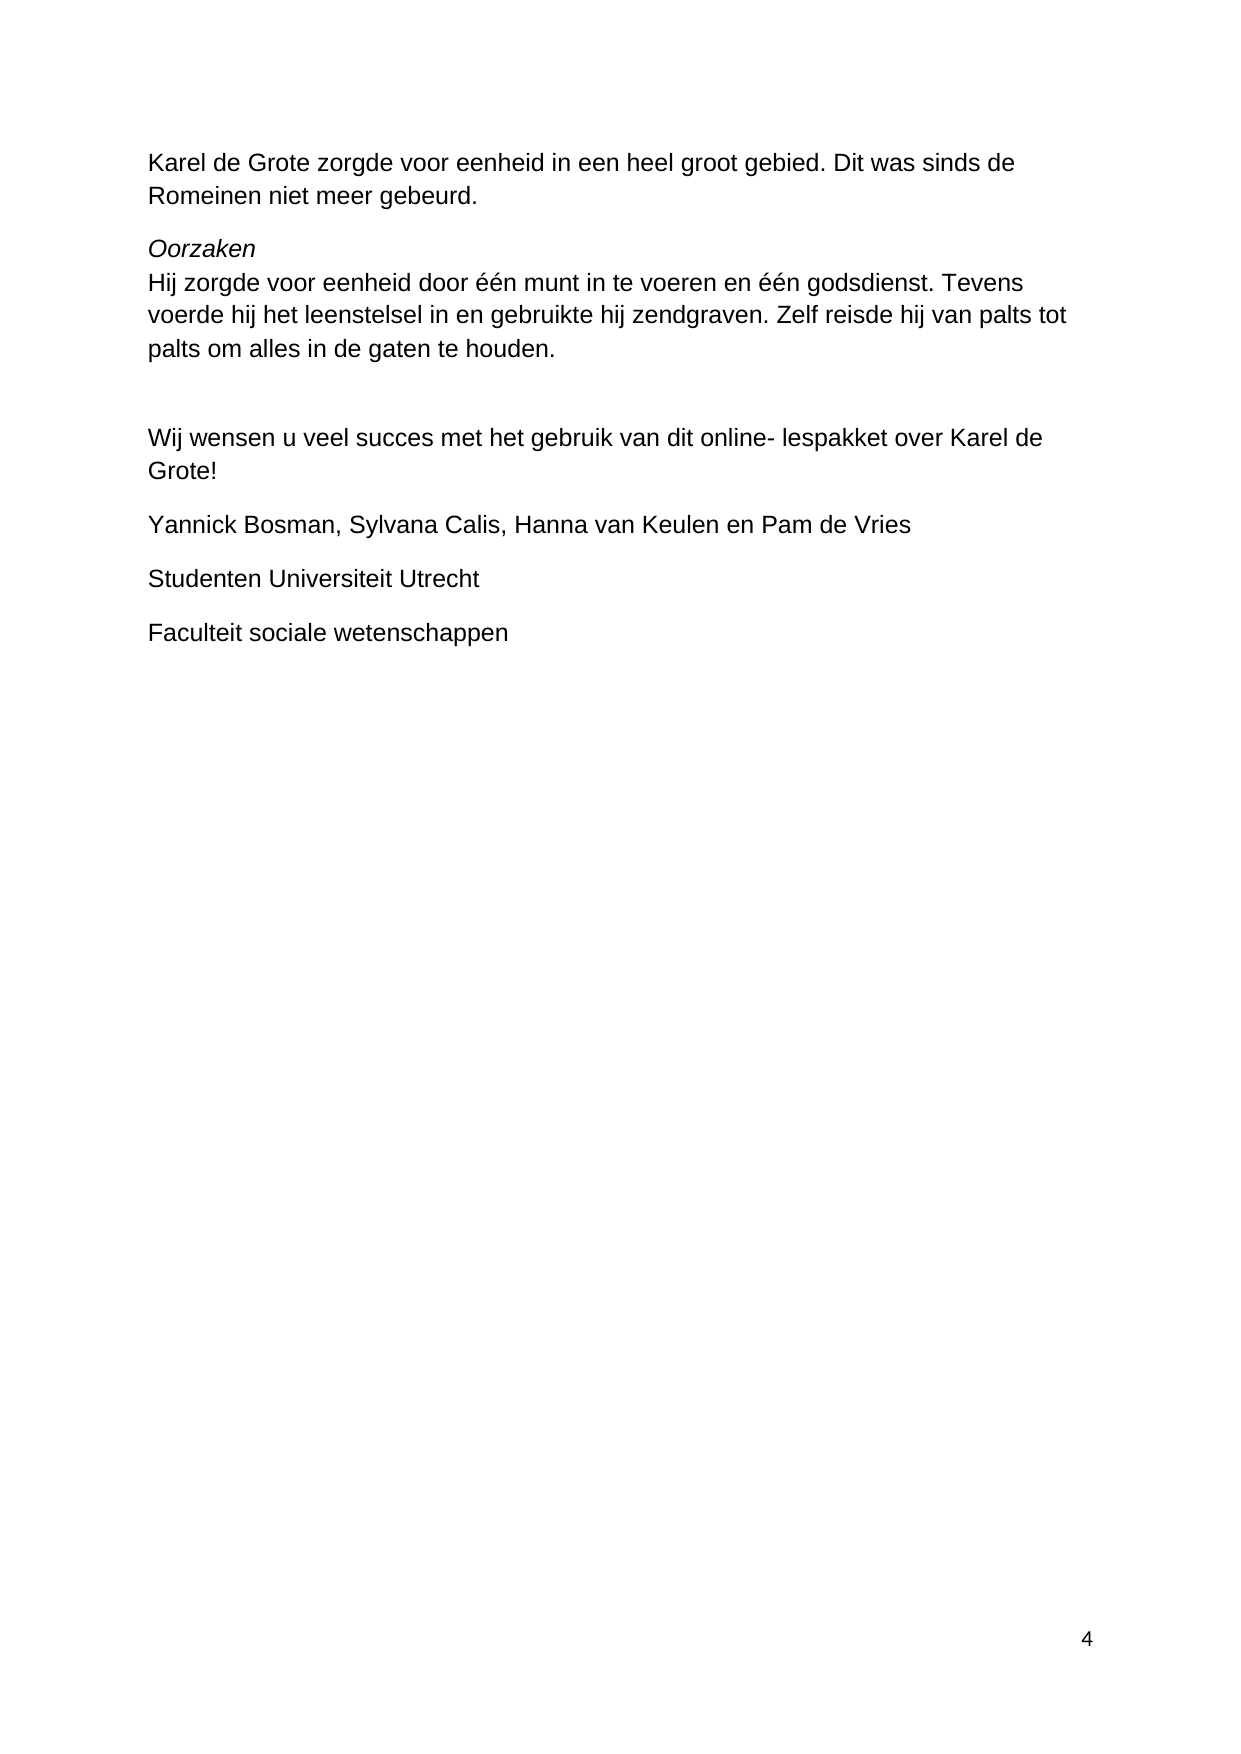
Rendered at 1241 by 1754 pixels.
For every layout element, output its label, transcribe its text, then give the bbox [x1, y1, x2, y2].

text Hij zorgde voor eenheid door één munt in te voeren en één godsdienst. Tevens voerde hij het leenstelsel in en gebruikte hij zendgraven. Zelf reisde hij van palts tot palts om alles in de gaten te houden. [148, 267, 1093, 362]
text Karel de Grote zorgde voor eenheid in een heel groot gebied. Dit was sinds de Romeinen niet meer gebeurd. [148, 148, 1093, 209]
text Studenten Universiteit Utrecht [148, 564, 1093, 593]
text Faculteit sociale wetenschappen [148, 618, 1093, 646]
text Oorzaken [148, 234, 1093, 263]
text Yannick Bosman, Sylvana Calis, Hanna van Keulen en Pam de Vries [148, 510, 1093, 539]
text Wij wensen u veel succes met het gebruik van dit online- lespakket over Karel de Grote! [148, 423, 1093, 485]
